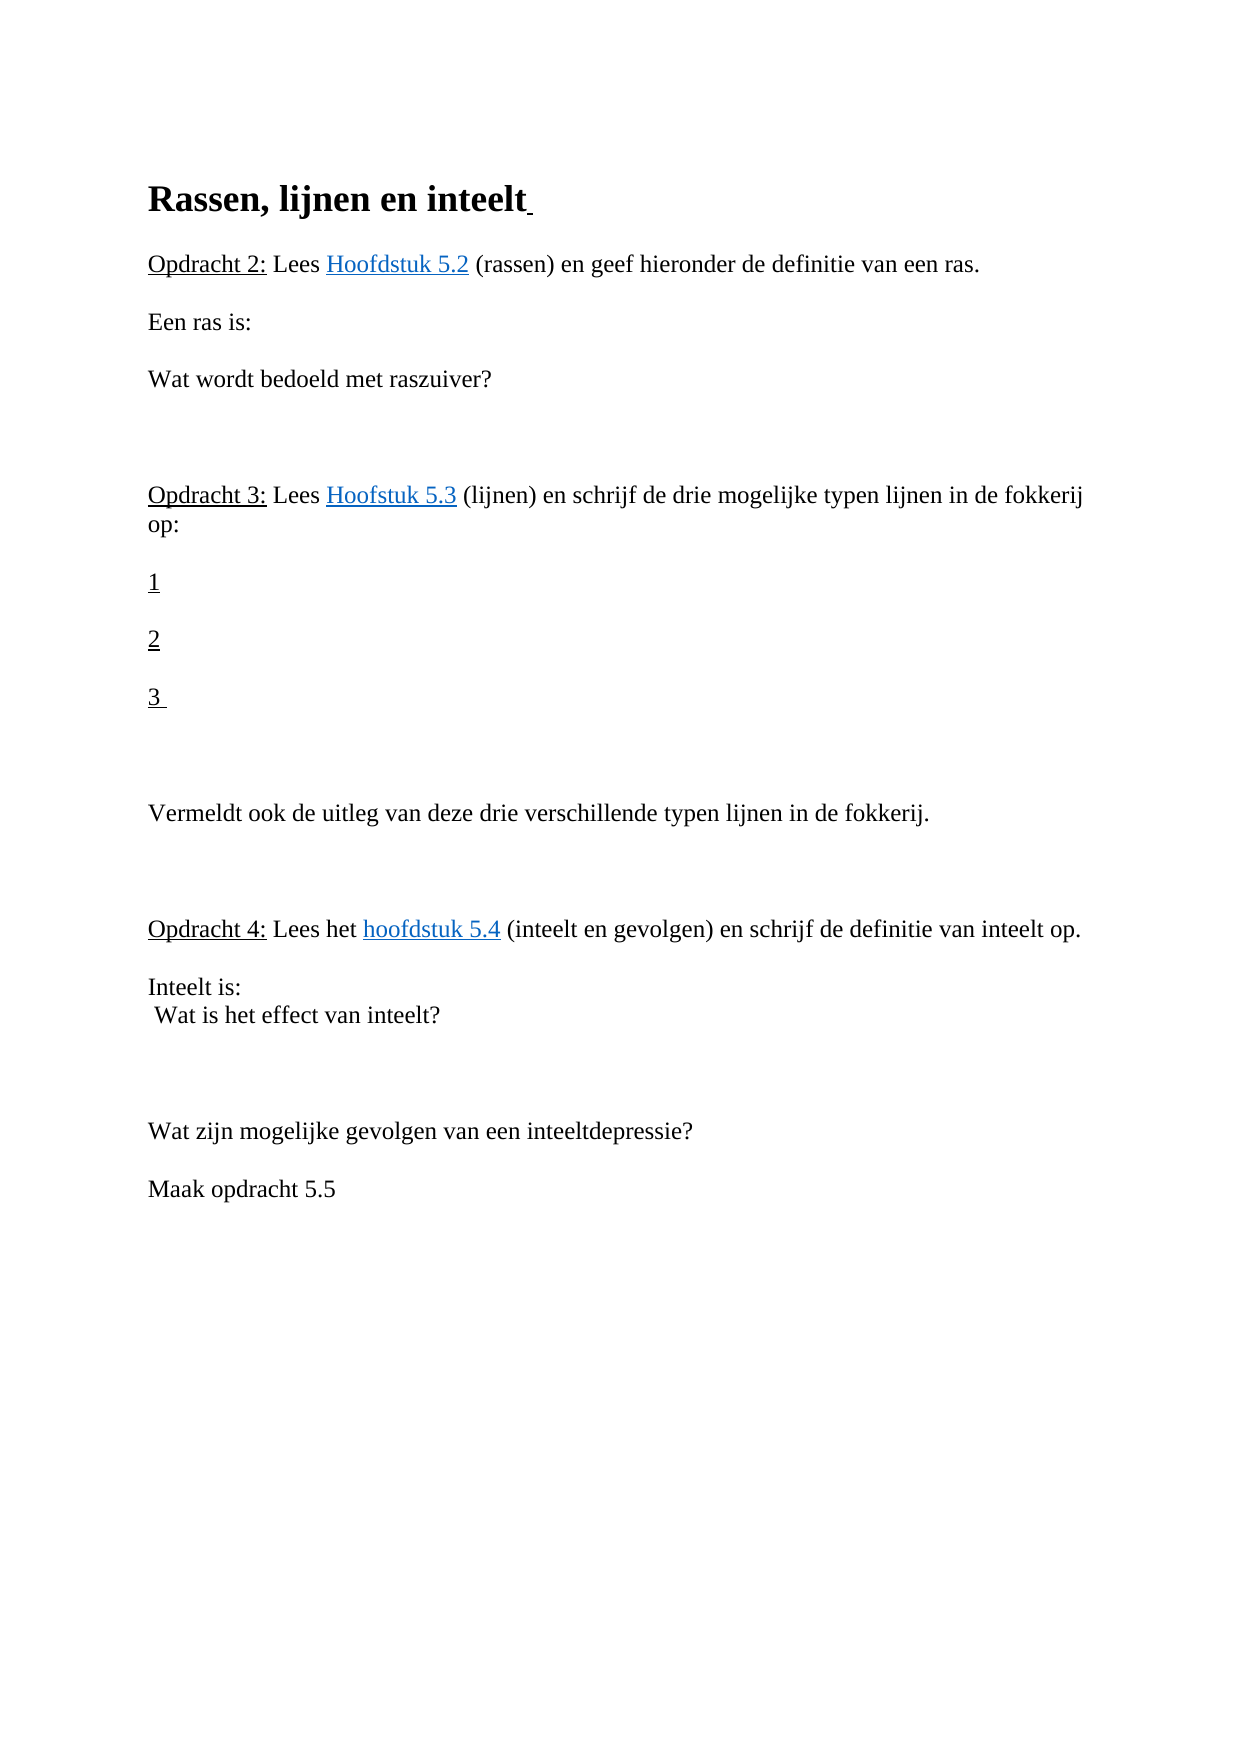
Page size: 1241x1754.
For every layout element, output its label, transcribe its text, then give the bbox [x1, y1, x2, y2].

text 1 2 3 [148, 567, 1093, 711]
text Rassen, lijnen en inteelt Opdracht 2: Lees Hoofdstuk 5.2 (rassen) en geef hieronder de definitie van een ras. [148, 177, 1093, 277]
text Maak opdracht 5.5 [148, 1174, 1093, 1203]
text Opdracht 3: Lees Hoofstuk 5.3 (lijnen) en schrijf de drie mogelijke typen lijnen in de fokkerij op: [148, 480, 1093, 538]
text Opdracht 4: Lees het hoofdstuk 5.4 (inteelt en gevolgen) en schrijf de definitie van inteelt op. [148, 914, 1093, 942]
text Wat zijn mogelijke gevolgen van een inteeltdepressie? [148, 1116, 1093, 1145]
text Een ras is: [148, 307, 1093, 335]
text Inteelt is: Wat is het effect van inteelt? [148, 972, 1093, 1029]
text Wat wordt bedoeld met raszuiver? [148, 364, 1093, 393]
text Vermeldt ook de uitleg van deze drie verschillende typen lijnen in de fokkerij. [148, 798, 1093, 827]
